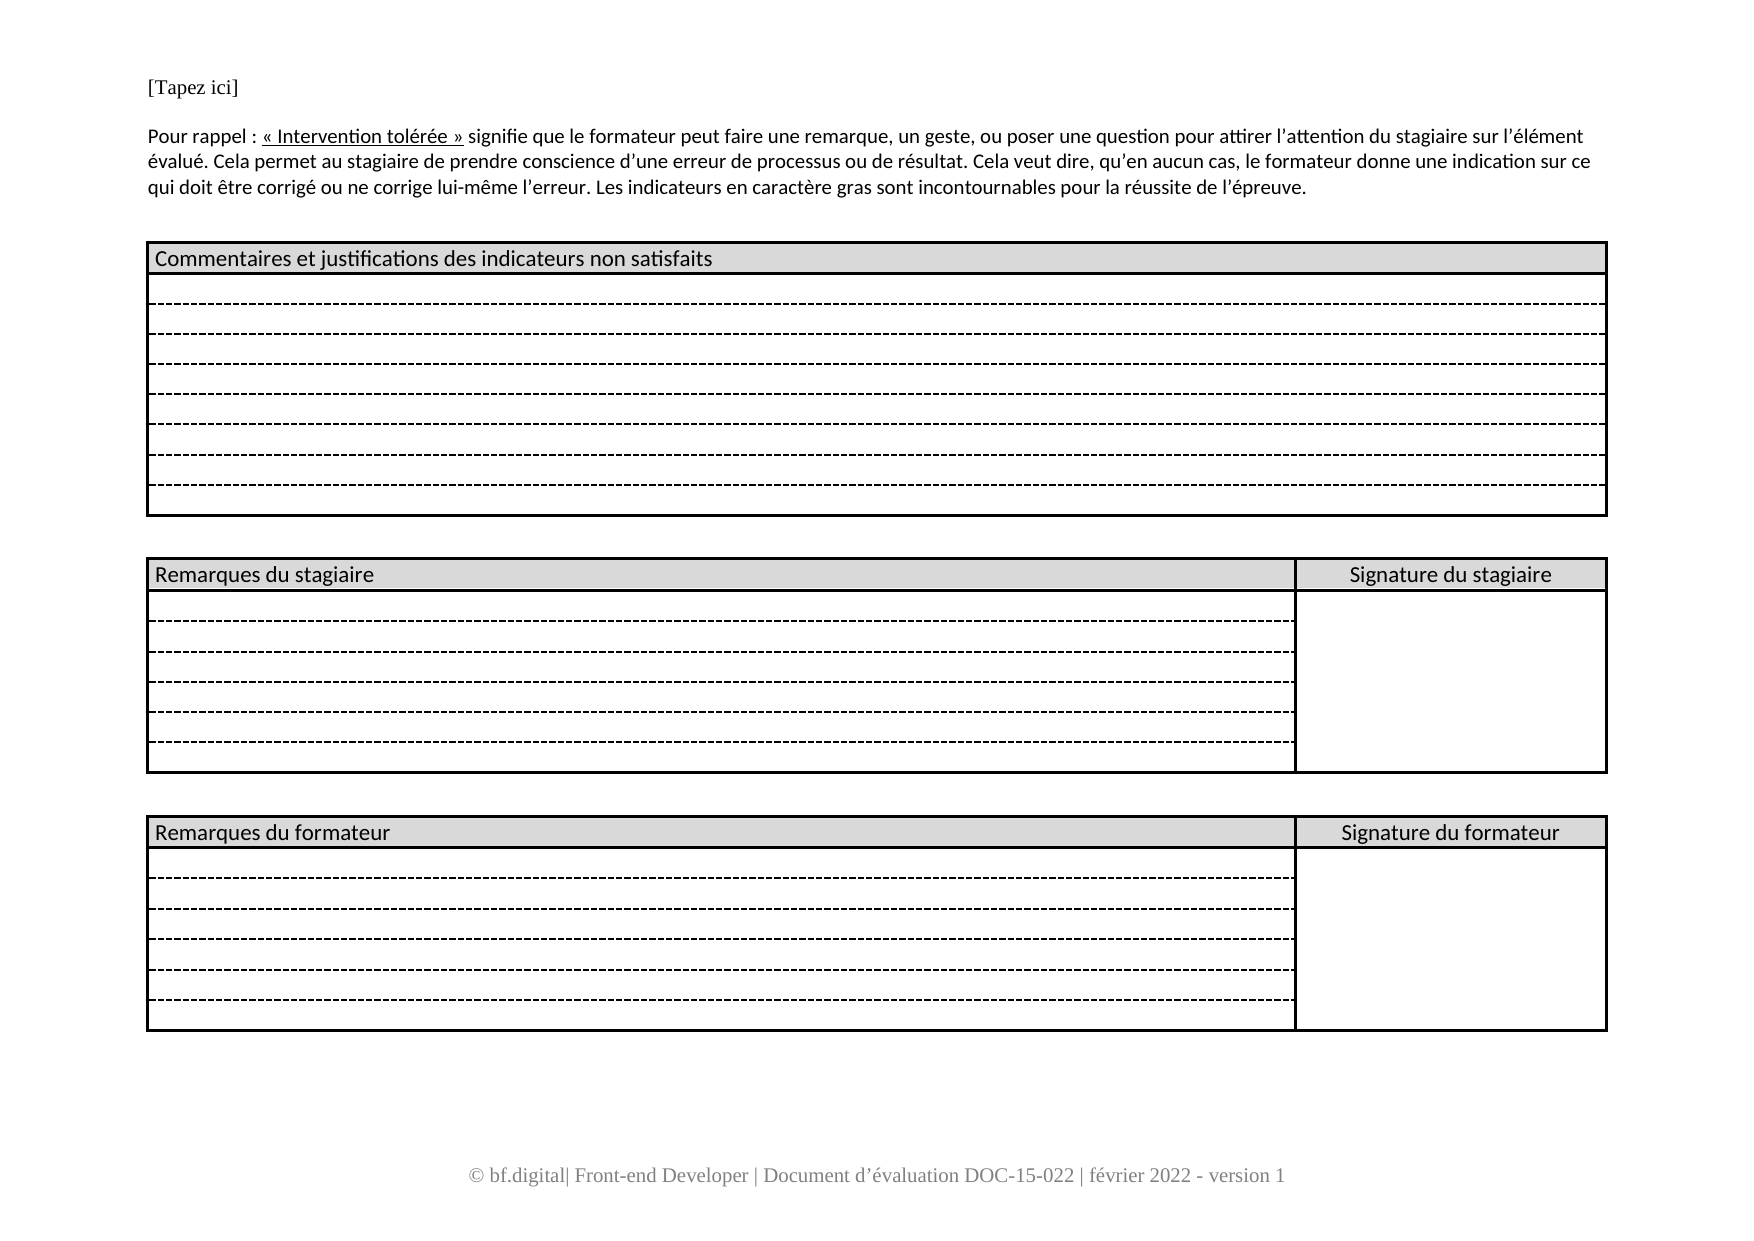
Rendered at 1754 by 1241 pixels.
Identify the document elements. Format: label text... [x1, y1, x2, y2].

table_cell [149, 908, 1294, 938]
table_cell [149, 999, 1294, 1029]
table_cell [149, 484, 1605, 514]
table_cell [149, 681, 1294, 711]
table_cell [149, 877, 1294, 908]
table_cell [149, 275, 1605, 303]
table_cell [149, 423, 1605, 453]
table_cell [1297, 849, 1605, 1029]
text Pour rappel : « Intervention tolérée » signifie que le formateur peut faire une remarque, un geste, ou poser une question pour attirer l’attention du stagiaire sur l’élément évalué. Cela permet au stagiaire de prendre conscience d’une erreur de processus ou de résultat. Cela veut dire, qu’en aucun cas, le formateur donne une indication sur ce qui doit être corrigé ou ne corrige lui-même l’erreur. Les indicateurs en caractère gras sont incontournables pour la réussite de l’épreuve. [148, 123, 1606, 199]
table_cell [149, 303, 1605, 333]
table_cell [149, 333, 1605, 363]
table_header Signature du formateur [1297, 818, 1605, 846]
table_header Signature du stagiaire [1297, 560, 1605, 588]
table_cell [149, 620, 1294, 651]
table_cell [149, 711, 1294, 741]
table_cell [149, 592, 1294, 619]
table_header Commentaires et justifications des indicateurs non satisfaits [149, 244, 1605, 272]
table_cell [149, 741, 1294, 771]
table_cell [149, 454, 1605, 483]
table_cell [1297, 592, 1605, 771]
table_cell [149, 363, 1605, 393]
table_cell [149, 969, 1294, 998]
table_cell [149, 938, 1294, 968]
table_header Remarques du formateur [149, 818, 1294, 846]
table_header Remarques du stagiaire [149, 560, 1294, 588]
table_cell [149, 651, 1294, 681]
table_cell [149, 393, 1605, 423]
table_cell [149, 849, 1294, 877]
